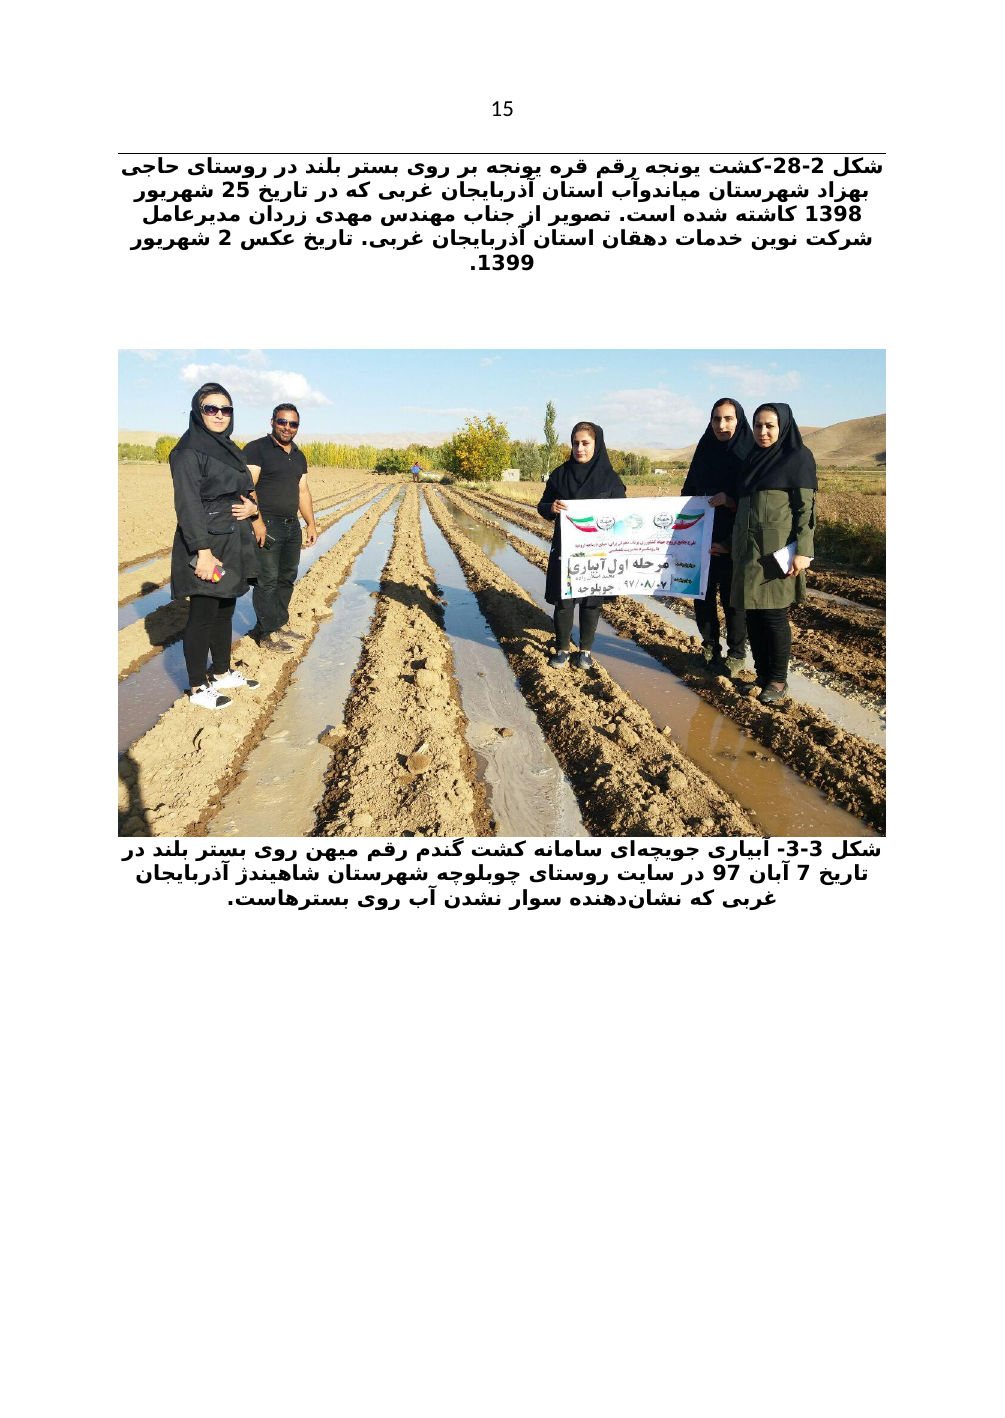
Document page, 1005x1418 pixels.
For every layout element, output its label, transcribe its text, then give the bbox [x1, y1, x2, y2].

text شکل 2-28-کشت یونجه رقم قره یونجه بر روی بستر بلند در روستای حاجی بهزاد شهرستان میاندوآب استان آذربایجان غربی که در تاریخ 25 شهریور 1398 کاشته شده است. تصویر از جناب مهندس مهدی زردان مدیرعامل شرکت نوین خدمات دهقان استان آذربایجان غربی. تاریخ عکس 2 شهریور 1399. [118, 154, 886, 275]
picture [118, 349, 886, 837]
text شکل 3-3- آبیاری جویچه‌ای سامانه کشت گندم رقم میهن روی بستر بلند در تاریخ 7 آبان 97 در سایت روستای چوبلوچه شهرستان شاهیندژ آذربایجان غربی که نشان‌دهنده سوار نشدن آب روی بسترهاست. [118, 837, 886, 910]
